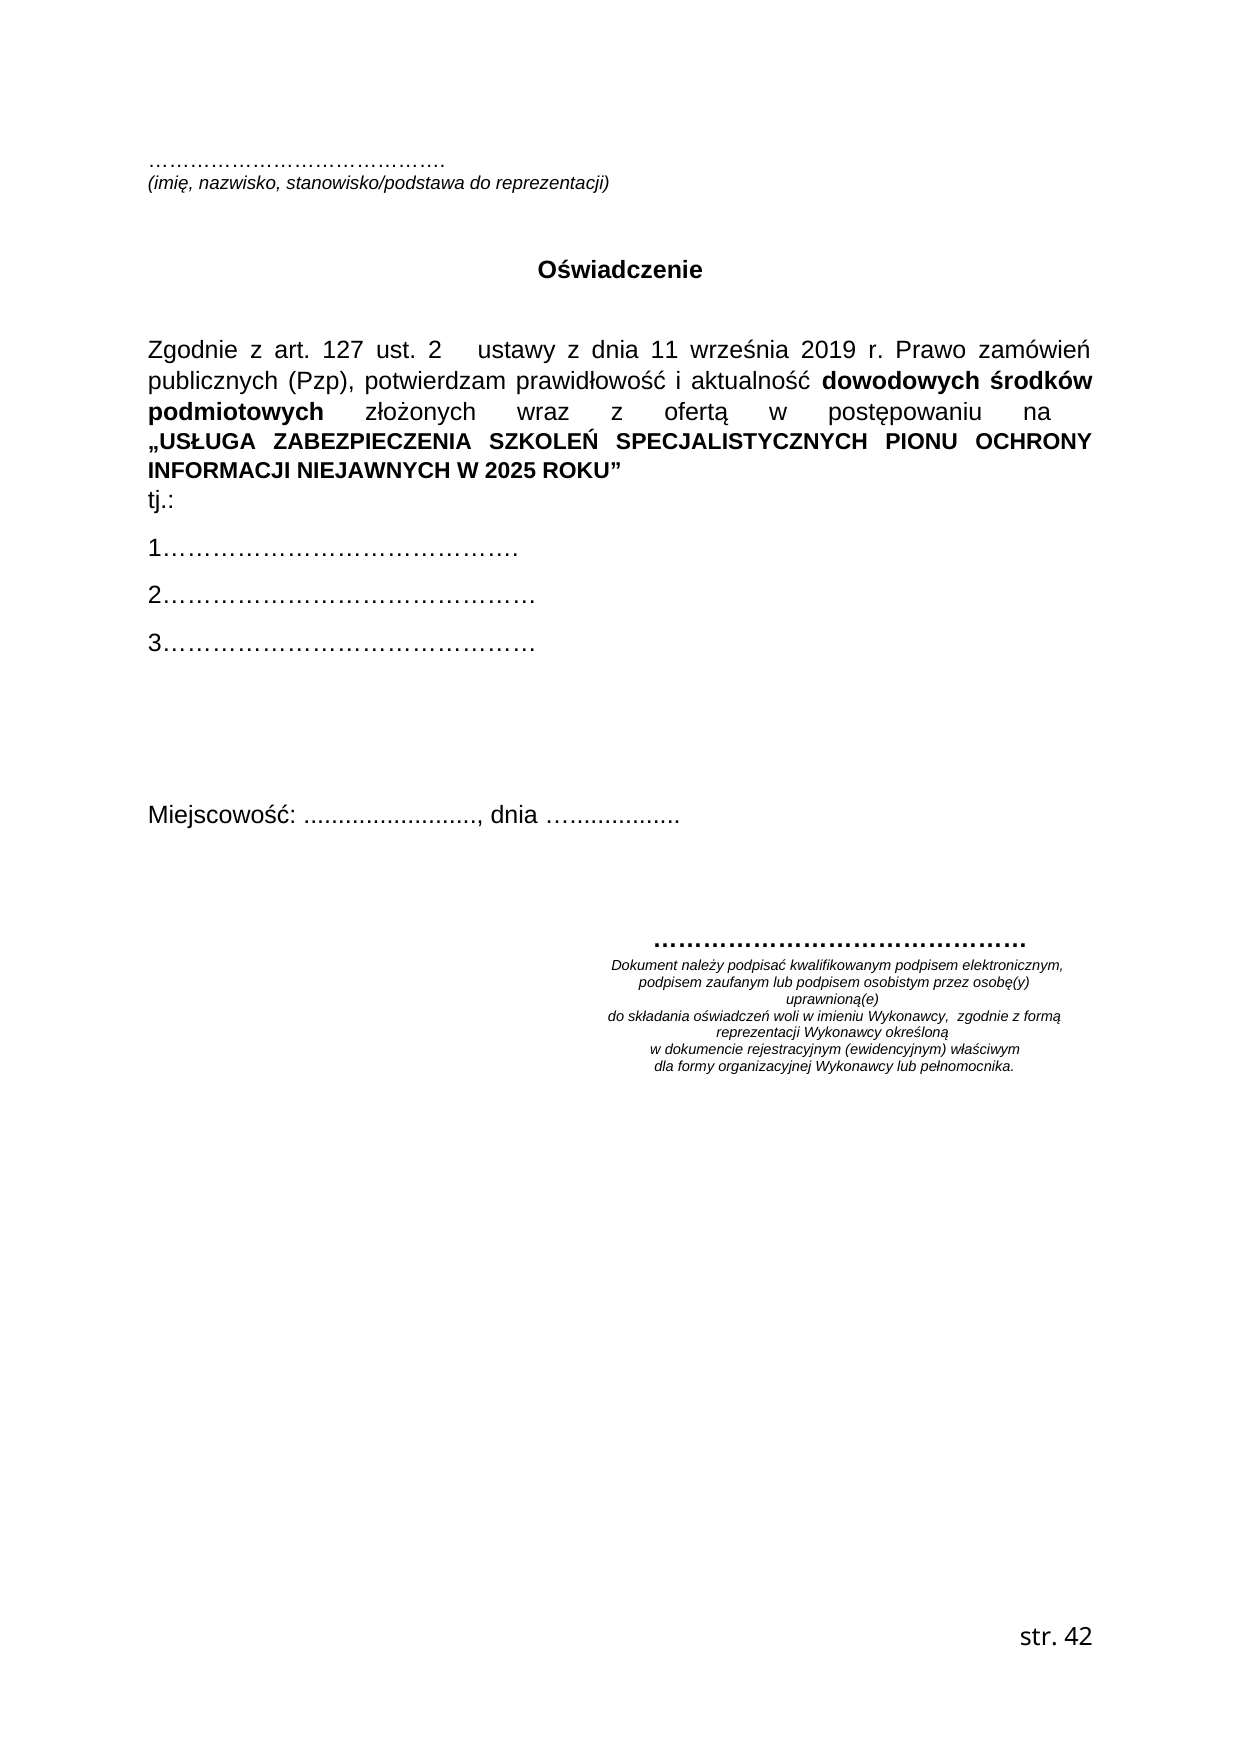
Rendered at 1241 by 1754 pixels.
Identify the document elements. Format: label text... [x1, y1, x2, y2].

text 3……………………………………… [148, 628, 1093, 657]
text ……………………………………. (imię, nazwisko, stanowisko/podstawa do reprezentacji) [148, 148, 1093, 193]
text 2……………………………………… [148, 581, 1093, 609]
text Oświadczenie [148, 254, 1093, 283]
text tj.: [148, 485, 1093, 514]
table_cell Dokument należy podpisać kwalifikowanym podpisem elektronicznym, podpisem zaufanym lub podpisem osobistym przez osobę(y) uprawnioną(e) do składania oświadczeń woli w imieniu Wykonawcy, zgodnie z formą reprezentacji Wykonawcy określoną w dokumencie rejestracyjnym (ewidencyjnym) właściwym dla formy organizacyjnej Wykonawcy lub pełnomocnika. [587, 957, 1093, 1127]
table_header ……………………………………… [587, 833, 1093, 957]
text Miejscowość: ........................., dnia …................ [148, 800, 1093, 829]
text 1……………………………………. [148, 533, 1093, 562]
text Zgodnie z art. 127 ust. 2 ustawy z dnia 11 września 2019 r. Prawo zamówień publicznych (Pzp), potwierdzam prawidłowość i aktualność dowodowych środków podmiotowych złożonych wraz z ofertą w postępowaniu na „USŁUGA ZABEZPIECZENIA SZKOLEŃ SPECJALISTYCZNYCH PIONU OCHRONY INFORMACJI NIEJAWNYCH W 2025 ROKU” [148, 335, 1093, 483]
